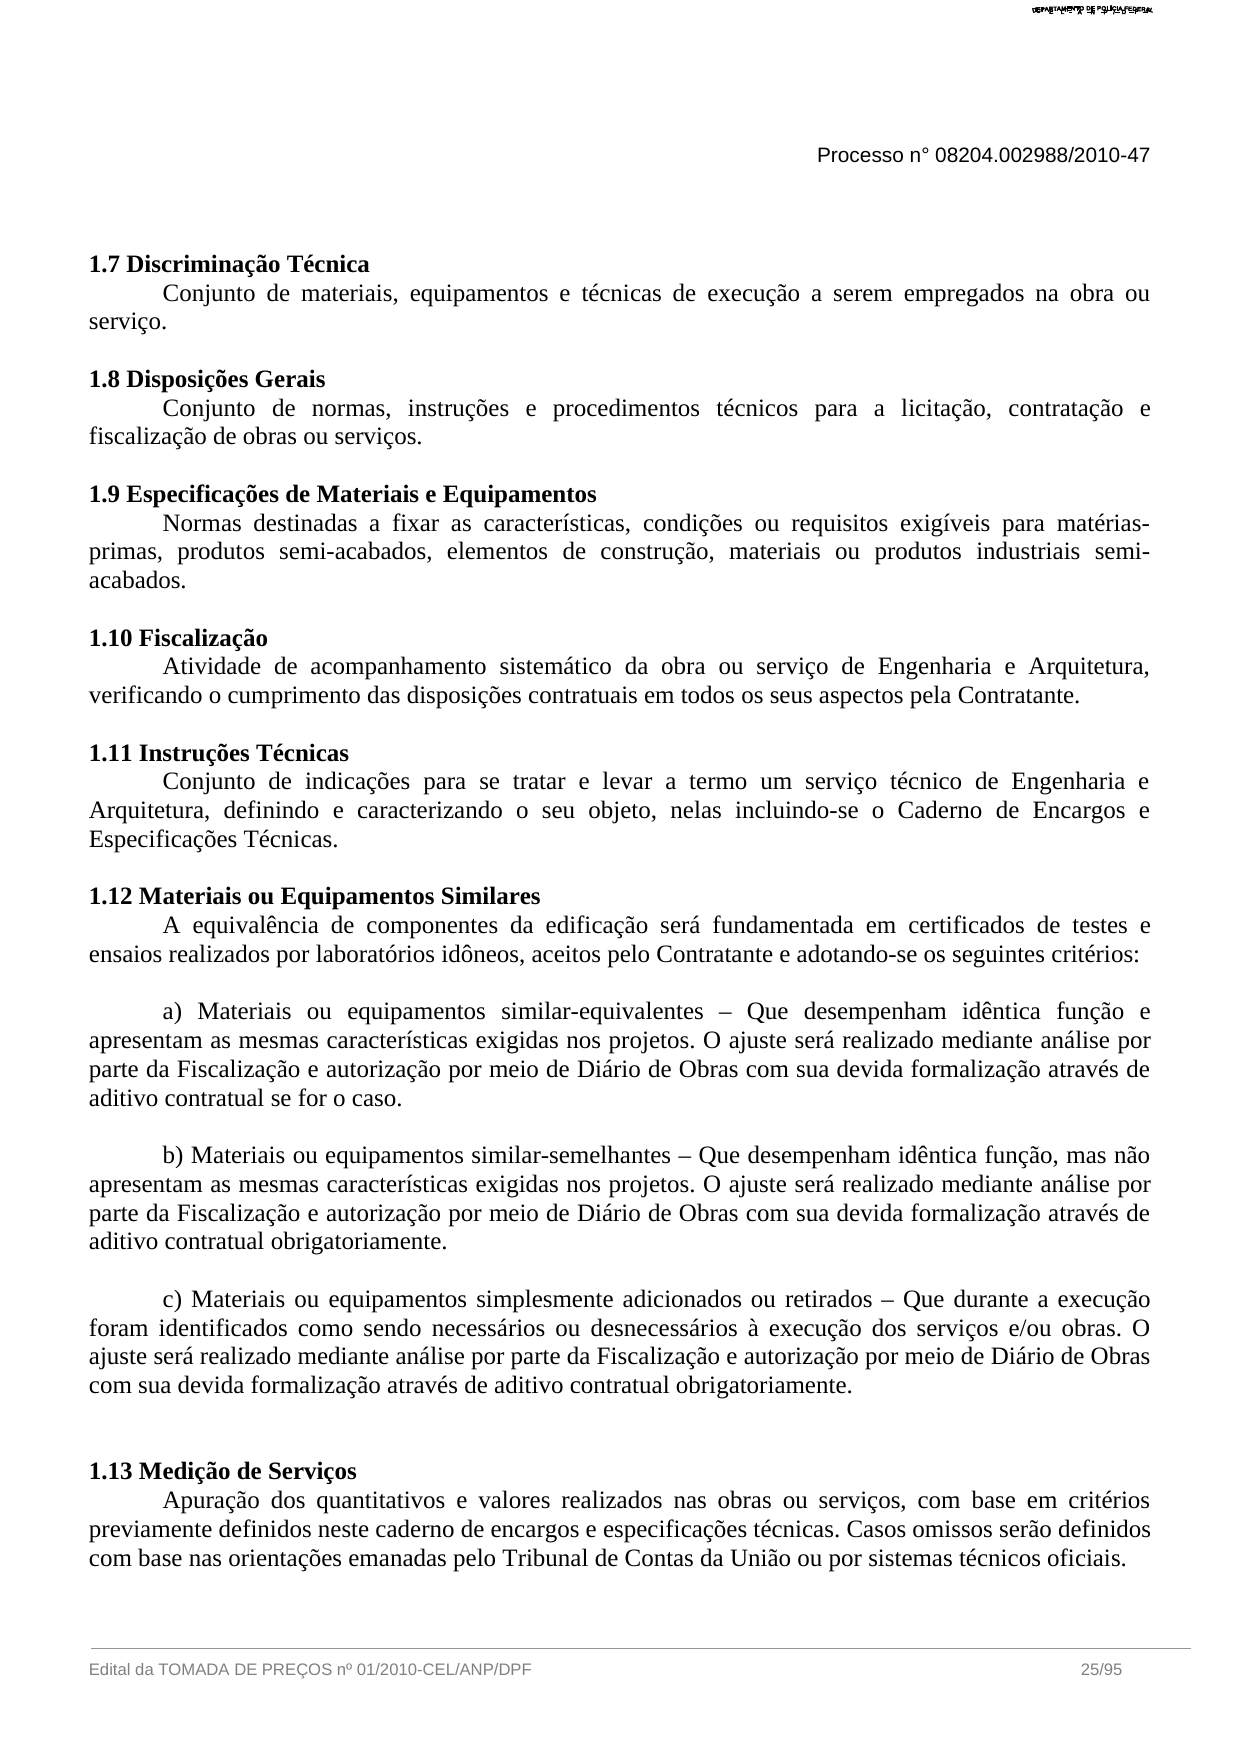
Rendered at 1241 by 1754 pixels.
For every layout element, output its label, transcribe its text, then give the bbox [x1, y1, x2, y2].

text Conjunto de indicações para se tratar e levar a termo um serviço técnico de Engenharia e Arquitetura, definindo e caracterizando o seu objeto, nelas incluindo-se o Caderno de Encargos e Especificações Técnicas. [89, 766, 1152, 853]
text Apuração dos quantitativos e valores realizados nas obras ou serviços, com base em critérios previamente definidos neste caderno de encargos e especificações técnicas. Casos omissos serão definidos com base nas orientações emanadas pelo Tribunal de Contas da União ou por sistemas técnicos oficiais. [89, 1485, 1152, 1571]
text a) Materiais ou equipamentos similar-equivalentes – Que desempenham idêntica função e apresentam as mesmas características exigidas nos projetos. O ajuste será realizado mediante análise por parte da Fiscalização e autorização por meio de Diário de Obras com sua devida formalização através de aditivo contratual se for o caso. [89, 996, 1152, 1111]
text 1.13 Medição de Serviços [89, 1456, 1152, 1485]
text Conjunto de normas, instruções e procedimentos técnicos para a licitação, contratação e fiscalização de obras ou serviços. [89, 393, 1152, 450]
text 1.9 Especificações de Materiais e Equipamentos [89, 479, 1152, 508]
text 1.12 Materiais ou Equipamentos Similares [89, 881, 1152, 910]
text 1.8 Disposições Gerais [89, 364, 1152, 393]
text Conjunto de materiais, equipamentos e técnicas de execução a serem empregados na obra ou serviço. [89, 278, 1152, 335]
text c) Materiais ou equipamentos simplesmente adicionados ou retirados – Que durante a execução foram identificados como sendo necessários ou desnecessários à execução dos serviços e/ou obras. O ajuste será realizado mediante análise por parte da Fiscalização e autorização por meio de Diário de Obras com sua devida formalização através de aditivo contratual obrigatoriamente. [89, 1284, 1152, 1399]
text 1.10 Fiscalização [89, 623, 1152, 651]
text b) Materiais ou equipamentos similar-semelhantes – Que desempenham idêntica função, mas não apresentam as mesmas características exigidas nos projetos. O ajuste será realizado mediante análise por parte da Fiscalização e autorização por meio de Diário de Obras com sua devida formalização através de aditivo contratual obrigatoriamente. [89, 1140, 1152, 1255]
text A equivalência de componentes da edificação será fundamentada em certificados de testes e ensaios realizados por laboratórios idôneos, aceitos pelo Contratante e adotando-se os seguintes critérios: [89, 910, 1152, 968]
text 1.7 Discriminação Técnica [89, 249, 1152, 278]
text 1.11 Instruções Técnicas [89, 738, 1152, 766]
text Atividade de acompanhamento sistemático da obra ou serviço de Engenharia e Arquitetura, verificando o cumprimento das disposições contratuais em todos os seus aspectos pela Contratante. [89, 651, 1152, 709]
text Normas destinadas a fixar as características, condições ou requisitos exigíveis para matérias-primas, produtos semi-acabados, elementos de construção, materiais ou produtos industriais semi-acabados. [89, 508, 1152, 594]
